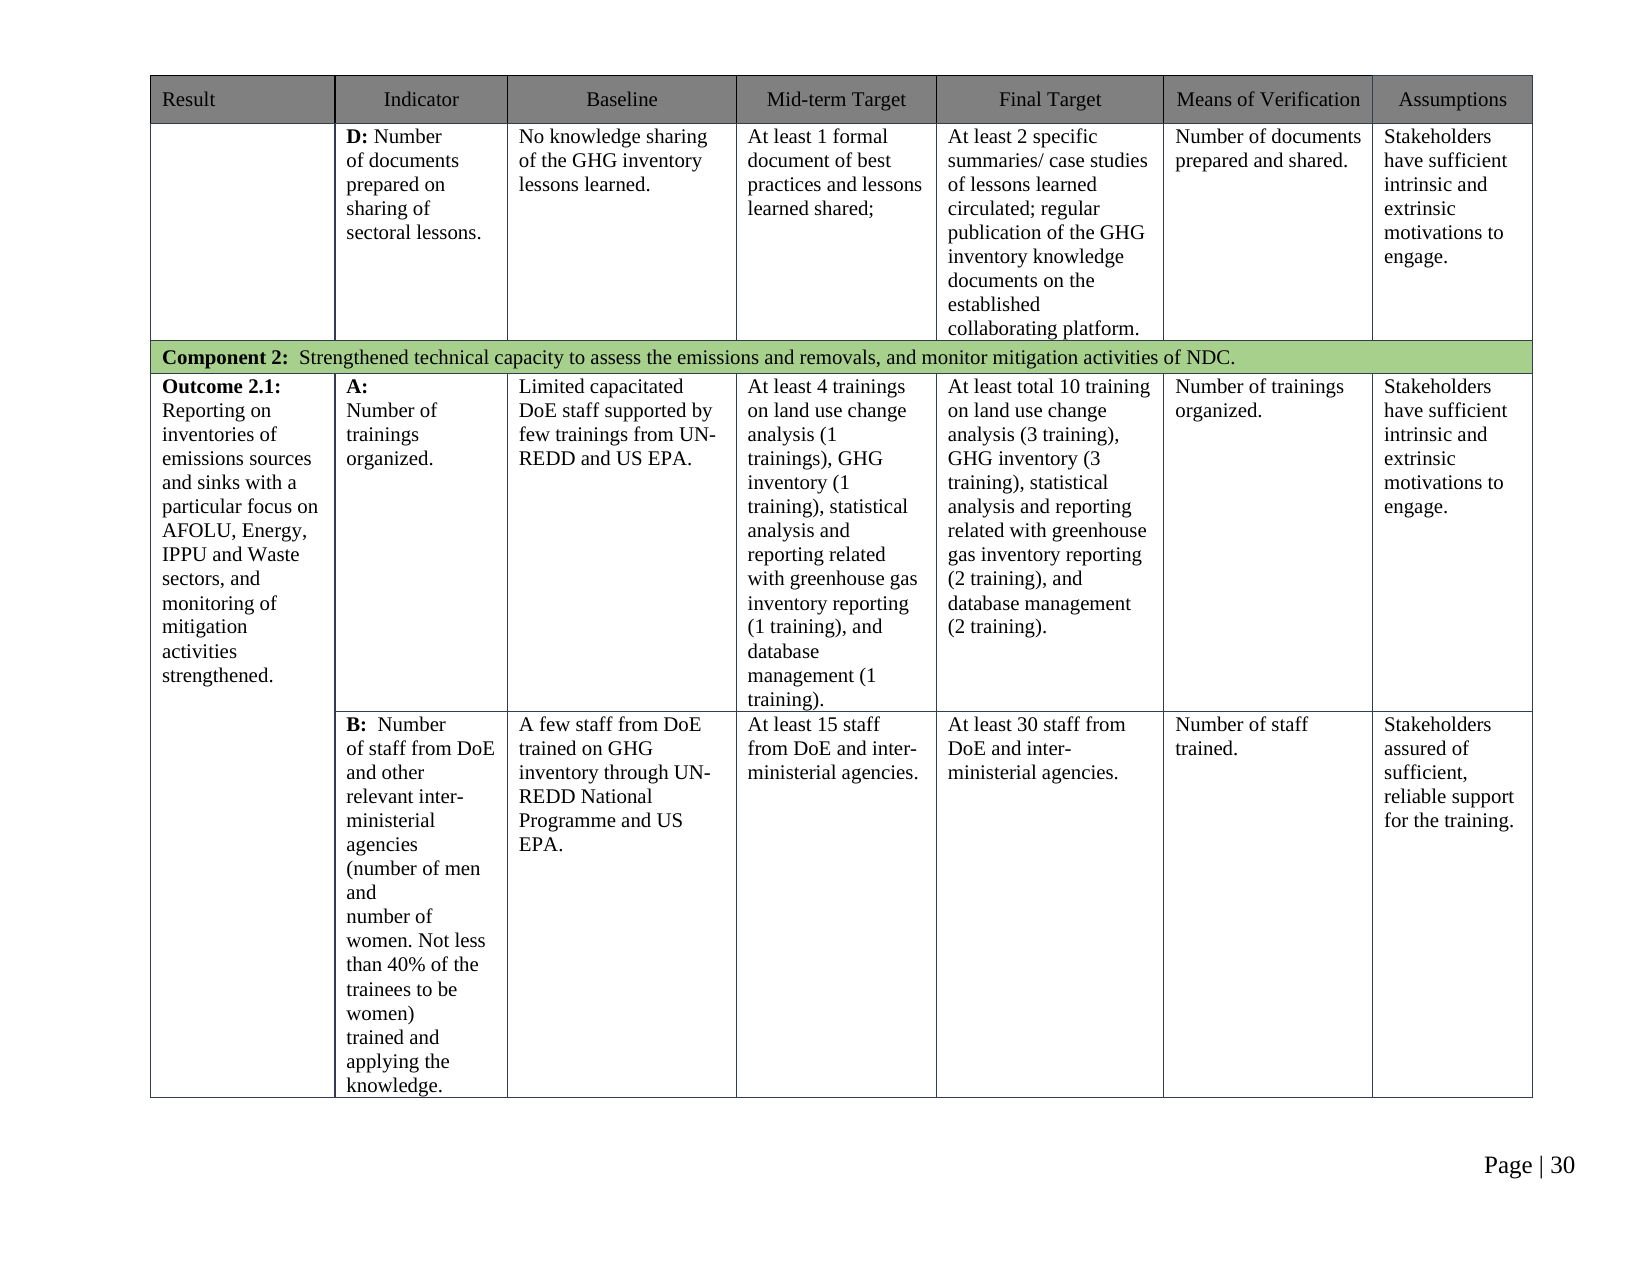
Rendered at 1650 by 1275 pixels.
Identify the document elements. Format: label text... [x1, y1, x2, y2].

table_header Baseline [508, 76, 736, 123]
table_cell Stakeholders assured of sufficient, reliable support for the training. [1373, 712, 1532, 1097]
table_cell Outcome 2.1: Reporting on inventories of emissions sources and sinks with a particular focus on AFOLU, Energy, IPPU and Waste sectors, and monitoring of mitigation activities strengthened. [151, 374, 334, 1097]
table_cell At least 2 specific summaries/ case studies of lessons learned circulated; regular publication of the GHG inventory knowledge documents on the established collaborating platform. [937, 124, 1163, 340]
table_header Indicator [336, 76, 507, 123]
table_header Assumptions [1373, 76, 1532, 123]
table_cell D: Number of documents prepared on sharing of sectoral lessons. [336, 124, 507, 340]
table_header Final Target [937, 76, 1163, 123]
table_cell A few staff from DoE trained on GHG inventory through UN-REDD National Programme and US EPA. [508, 712, 736, 1097]
table_cell Limited capacitated DoE staff supported by few trainings from UN-REDD and US EPA. [508, 374, 736, 711]
table_cell No knowledge sharing of the GHG inventory lessons learned. [508, 124, 736, 340]
table_cell At least 15 staff from DoE and inter-ministerial agencies. [737, 712, 936, 1097]
table_header Means of Verification [1164, 76, 1372, 123]
table_cell Number of trainings organized. [1164, 374, 1372, 711]
table_cell At least 30 staff from DoE and inter-ministerial agencies. [937, 712, 1163, 1097]
table_cell Number of staff trained. [1164, 712, 1372, 1097]
table_header Result [151, 76, 334, 123]
table_cell Stakeholders have sufficient intrinsic and extrinsic motivations to engage. [1373, 124, 1532, 340]
table_cell B: Number of staff from DoE and other relevant inter-ministerial agencies (number of men and number of women. Not less than 40% of the trainees to be women) trained and applying the knowledge. [336, 712, 507, 1097]
table_cell At least 1 formal document of best practices and lessons learned shared; [737, 124, 936, 340]
table_cell At least total 10 training on land use change analysis (3 training), GHG inventory (3 training), statistical analysis and reporting related with greenhouse gas inventory reporting (2 training), and database management (2 training). [937, 374, 1163, 711]
table_cell Component 2: Strengthened technical capacity to assess the emissions and removals, and monitor mitigation activities of NDC. [151, 341, 1532, 373]
table_cell Number of documents prepared and shared. [1164, 124, 1372, 340]
table_cell At least 4 trainings on land use change analysis (1 trainings), GHG inventory (1 training), statistical analysis and reporting related with greenhouse gas inventory reporting (1 training), and database management (1 training). [737, 374, 936, 711]
table_header Mid-term Target [737, 76, 936, 123]
table_cell Stakeholders have sufficient intrinsic and extrinsic motivations to engage. [1373, 374, 1532, 711]
table_cell A: Number of trainings organized. [336, 374, 507, 711]
